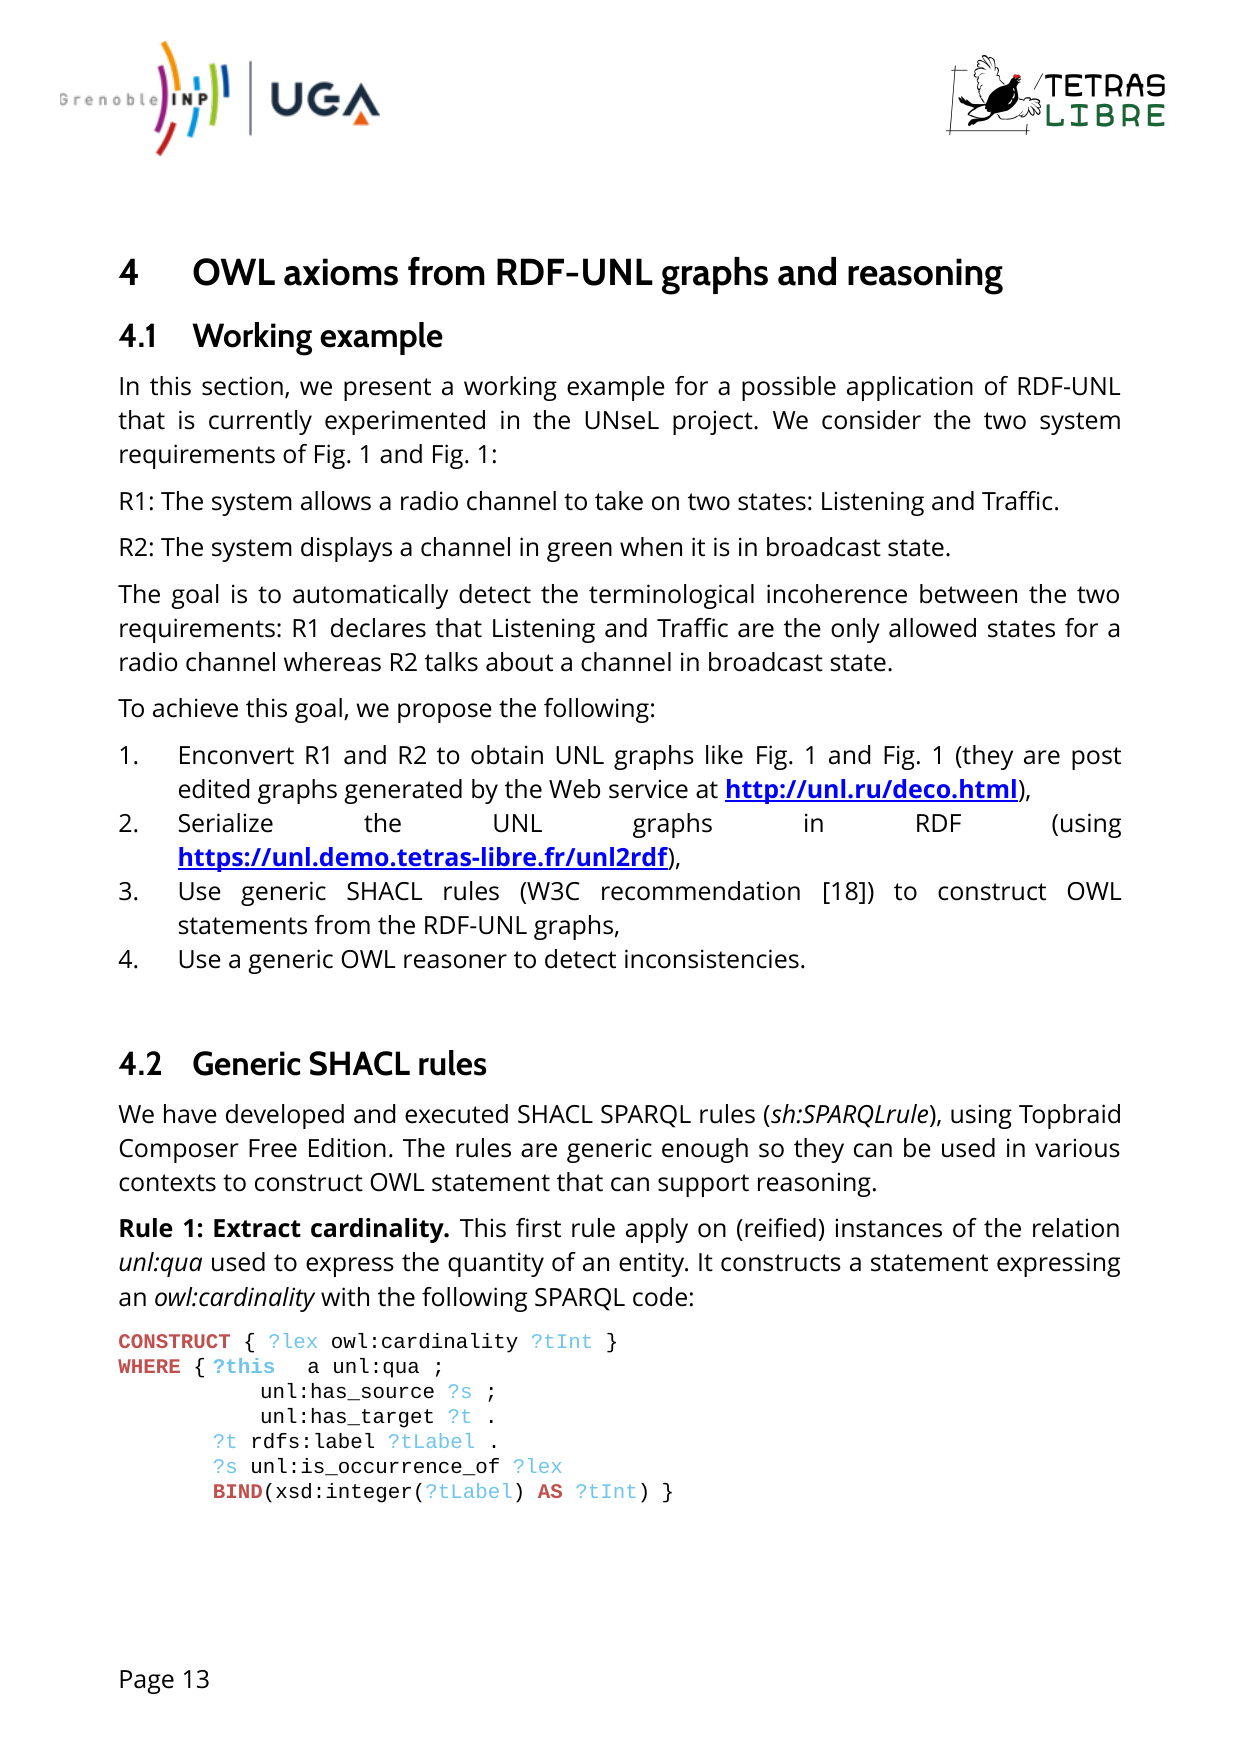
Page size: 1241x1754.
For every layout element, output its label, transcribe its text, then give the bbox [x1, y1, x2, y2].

text R1: The system allows a radio channel to take on two states: Listening and Traffic. [118, 483, 1122, 517]
text Rule 1: Extract cardinality. This first rule apply on (reified) instances of the relation unl:qua used to express the quantity of an entity. It constructs a statement expressing an owl:cardinality with the following SPARQL code: [118, 1211, 1122, 1313]
text BIND(xsd:integer(?tLabel) AS ?tInt) } [118, 1480, 1122, 1505]
subtitle Working example [118, 315, 1122, 356]
text R2: The system displays a channel in green when it is in broadcast state. [118, 530, 1122, 564]
list Enconvert R1 and R2 to obtain UNL graphs like Fig. 1 and Fig. 3 (they are post edited graphs generated by the Web service at http://unl.ru/deco.html), [118, 737, 1122, 806]
text unl:has_source ?s ; [118, 1380, 1122, 1405]
list Serialize the UNL graphs in RDF (using https://unl.demo.tetras-libre.fr/unl2rdf), [118, 806, 1122, 874]
text The goal is to automatically detect the terminological incoherence between the two requirements: R1 declares that Listening and Traffic are the only allowed states for a radio channel whereas R2 talks about a channel in broadcast state. [118, 576, 1122, 678]
text In this section, we present a working example for a possible application of RDF-UNL that is currently experimented in the UNseL project. We consider the two system requirements of Fig. 1 and Fig. 3: [118, 368, 1122, 471]
list Use a generic OWL reasoner to detect inconsistencies. [118, 942, 1122, 976]
text To achieve this goal, we propose the following: [118, 691, 1122, 725]
picture [946, 55, 1165, 135]
text CONSTRUCT { ?lex owl:cardinality ?tInt } [118, 1330, 1122, 1355]
text WHERE { ?this a unl:qua ; [118, 1355, 1122, 1380]
picture [60, 41, 380, 156]
text We have developed and executed SHACL SPARQL rules (sh:SPARQLrule), using Topbraid Composer Free Edition. The rules are generic enough so they can be used in various contexts to construct OWL statement that can support reasoning. [118, 1096, 1122, 1198]
text ?t rdfs:label ?tLabel . [118, 1430, 1122, 1455]
text unl:has_target ?t . [118, 1405, 1122, 1430]
list Use generic SHACL rules (W3C recommendation [18]) to construct OWL statements from the RDF-UNL graphs, [118, 874, 1122, 942]
subtitle OWL axioms from RDF-UNL graphs and reasoning [118, 249, 1122, 294]
subtitle Generic SHACL rules [118, 1043, 1122, 1084]
text ?s unl:is_occurrence_of ?lex [118, 1455, 1122, 1480]
